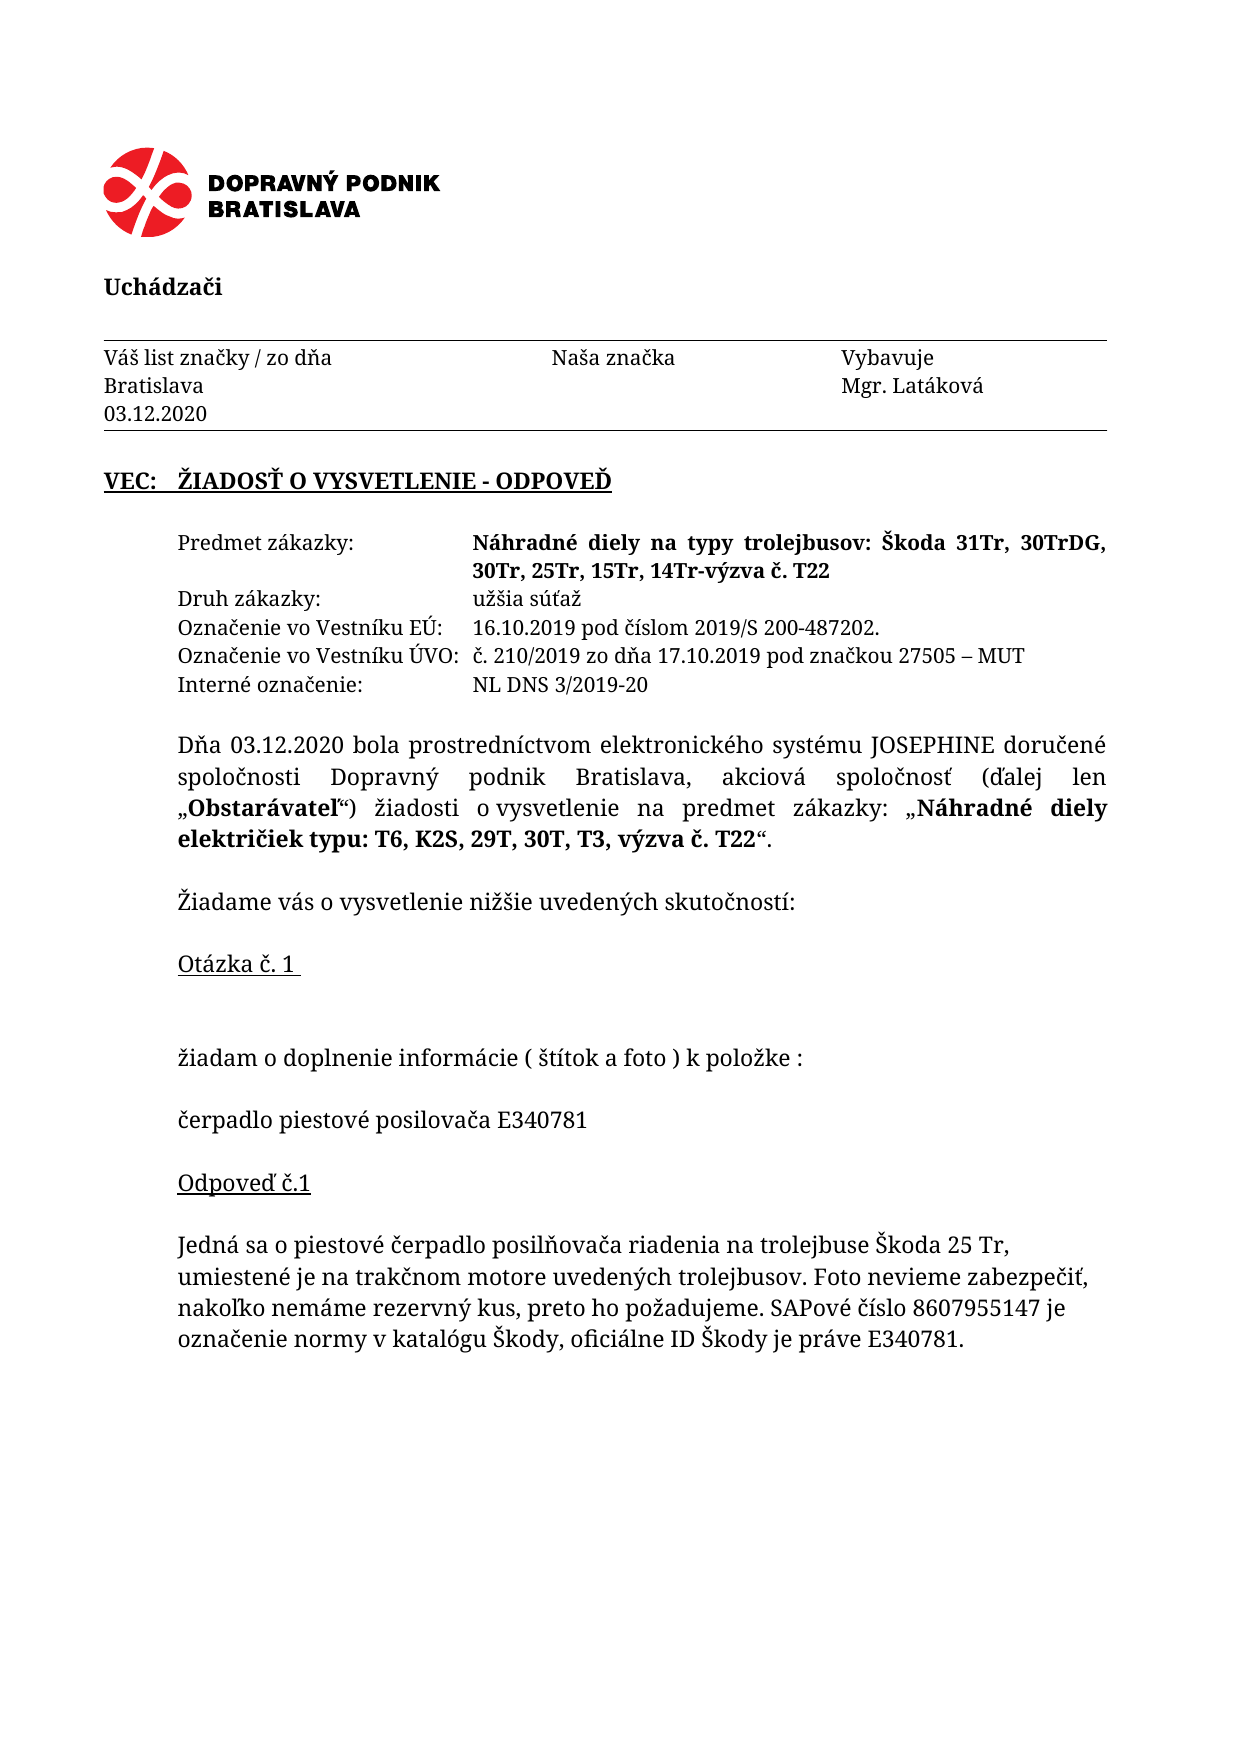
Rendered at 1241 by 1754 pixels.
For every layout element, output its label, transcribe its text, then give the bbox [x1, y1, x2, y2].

text Žiadame vás o vysvetlenie nižšie uvedených skutočností: [103, 886, 1107, 917]
text Jedná sa o piestové čerpadlo posilňovača riadenia na trolejbuse Škoda 25 Tr, umiestené je na trakčnom motore uvedených trolejbusov. Foto nevieme zabezpečiť, nakoľko nemáme rezervný kus, preto ho požadujeme. SAPové číslo 8607955147 je označenie normy v katalógu Škody, oficiálne ID Škody je práve E340781. [177, 1229, 1107, 1354]
text Váš list značky / zo dňa Naša značka Vybavuje Bratislava Mgr. Latáková 03.12.2020 [103, 341, 1107, 431]
text žiadam o doplnenie informácie ( štítok a foto ) k položke : [103, 1042, 1107, 1073]
text Druh zákazky: užšia súťaž [177, 584, 1107, 613]
text Interné označenie: NL DNS 3/2019-20 [103, 670, 1107, 698]
text Dňa 03.12.2020 bola prostredníctvom elektronického systému JOSEPHINE doručené spoločnosti Dopravný podnik Bratislava, akciová spoločnosť (ďalej len „Obstarávateľ“) žiadosti o vysvetlenie na predmet zákazky: „Náhradné diely električiek typu: T6, K2S, 29T, 30T, T3, výzva č. T22“. [177, 729, 1107, 854]
text Otázka č. 1 [103, 948, 1107, 979]
text VEC: ŽIADOSŤ O VYSVETLENIE - ODPOVEĎ [103, 465, 1107, 496]
text Označenie vo Vestníku ÚVO: č. 210/2019 zo dňa 17.10.2019 pod značkou 27505 – MUT [103, 641, 1107, 670]
text Predmet zákazky: Náhradné diely na typy trolejbusov: Škoda 31Tr, 30TrDG, 30Tr, 25Tr, 15Tr, 14Tr-výzva č. T22 [177, 528, 1107, 584]
text čerpadlo piestové posilovača E340781 [103, 1104, 1107, 1136]
text Odpoveď č.1 [103, 1167, 1107, 1198]
text Uchádzači [103, 271, 1107, 302]
text Označenie vo Vestníku EÚ: 16.10.2019 pod číslom 2019/S 200-487202. [103, 613, 1107, 641]
